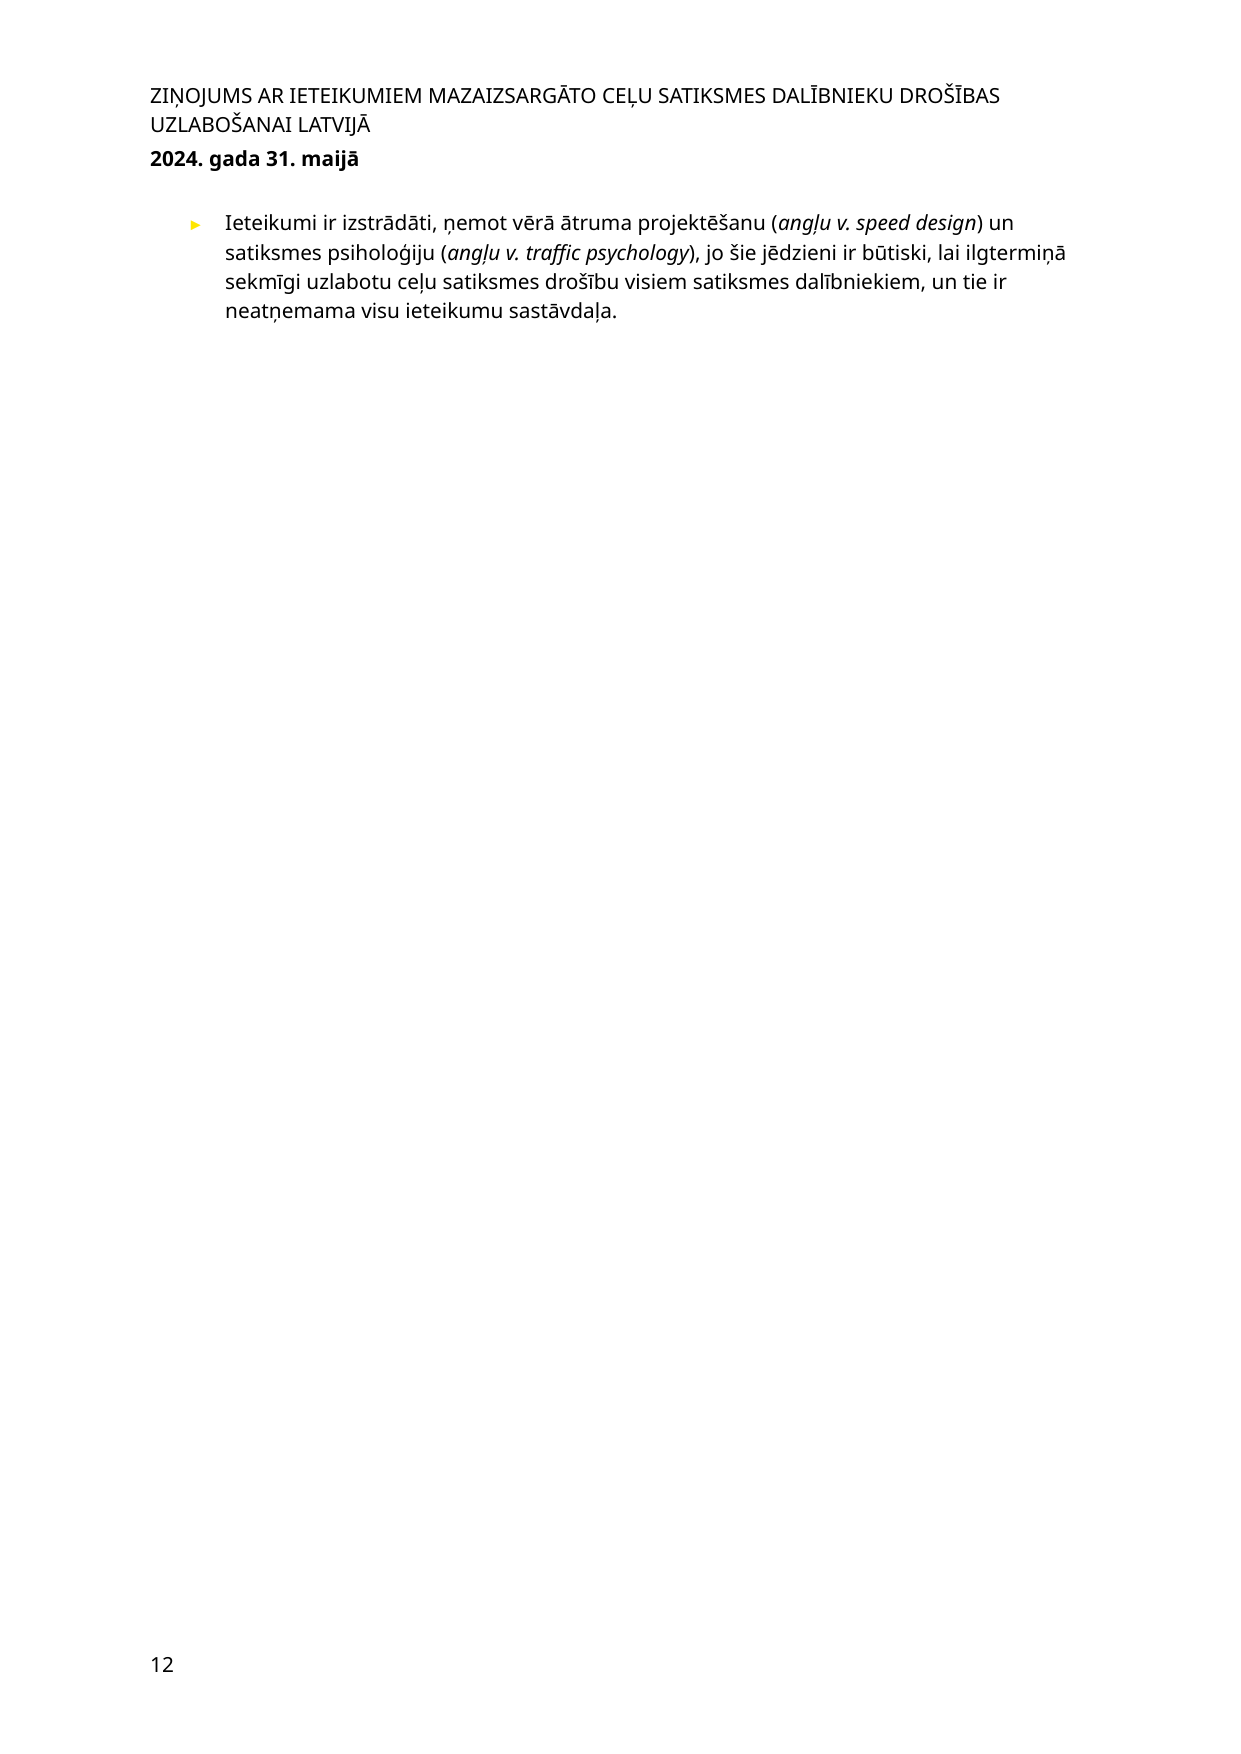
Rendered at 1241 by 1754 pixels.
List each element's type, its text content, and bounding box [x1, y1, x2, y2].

list Ieteikumi ir izstrādāti, ņemot vērā ātruma projektēšanu (angļu v. speed design) un satiksmes psiholoģiju (angļu v. traffic psychology), jo šie jēdzieni ir būtiski, lai ilgtermiņā sekmīgi uzlabotu ceļu satiksmes drošību visiem satiksmes dalībniekiem, un tie ir neatņemama visu ieteikumu sastāvdaļa. [187, 207, 1090, 324]
